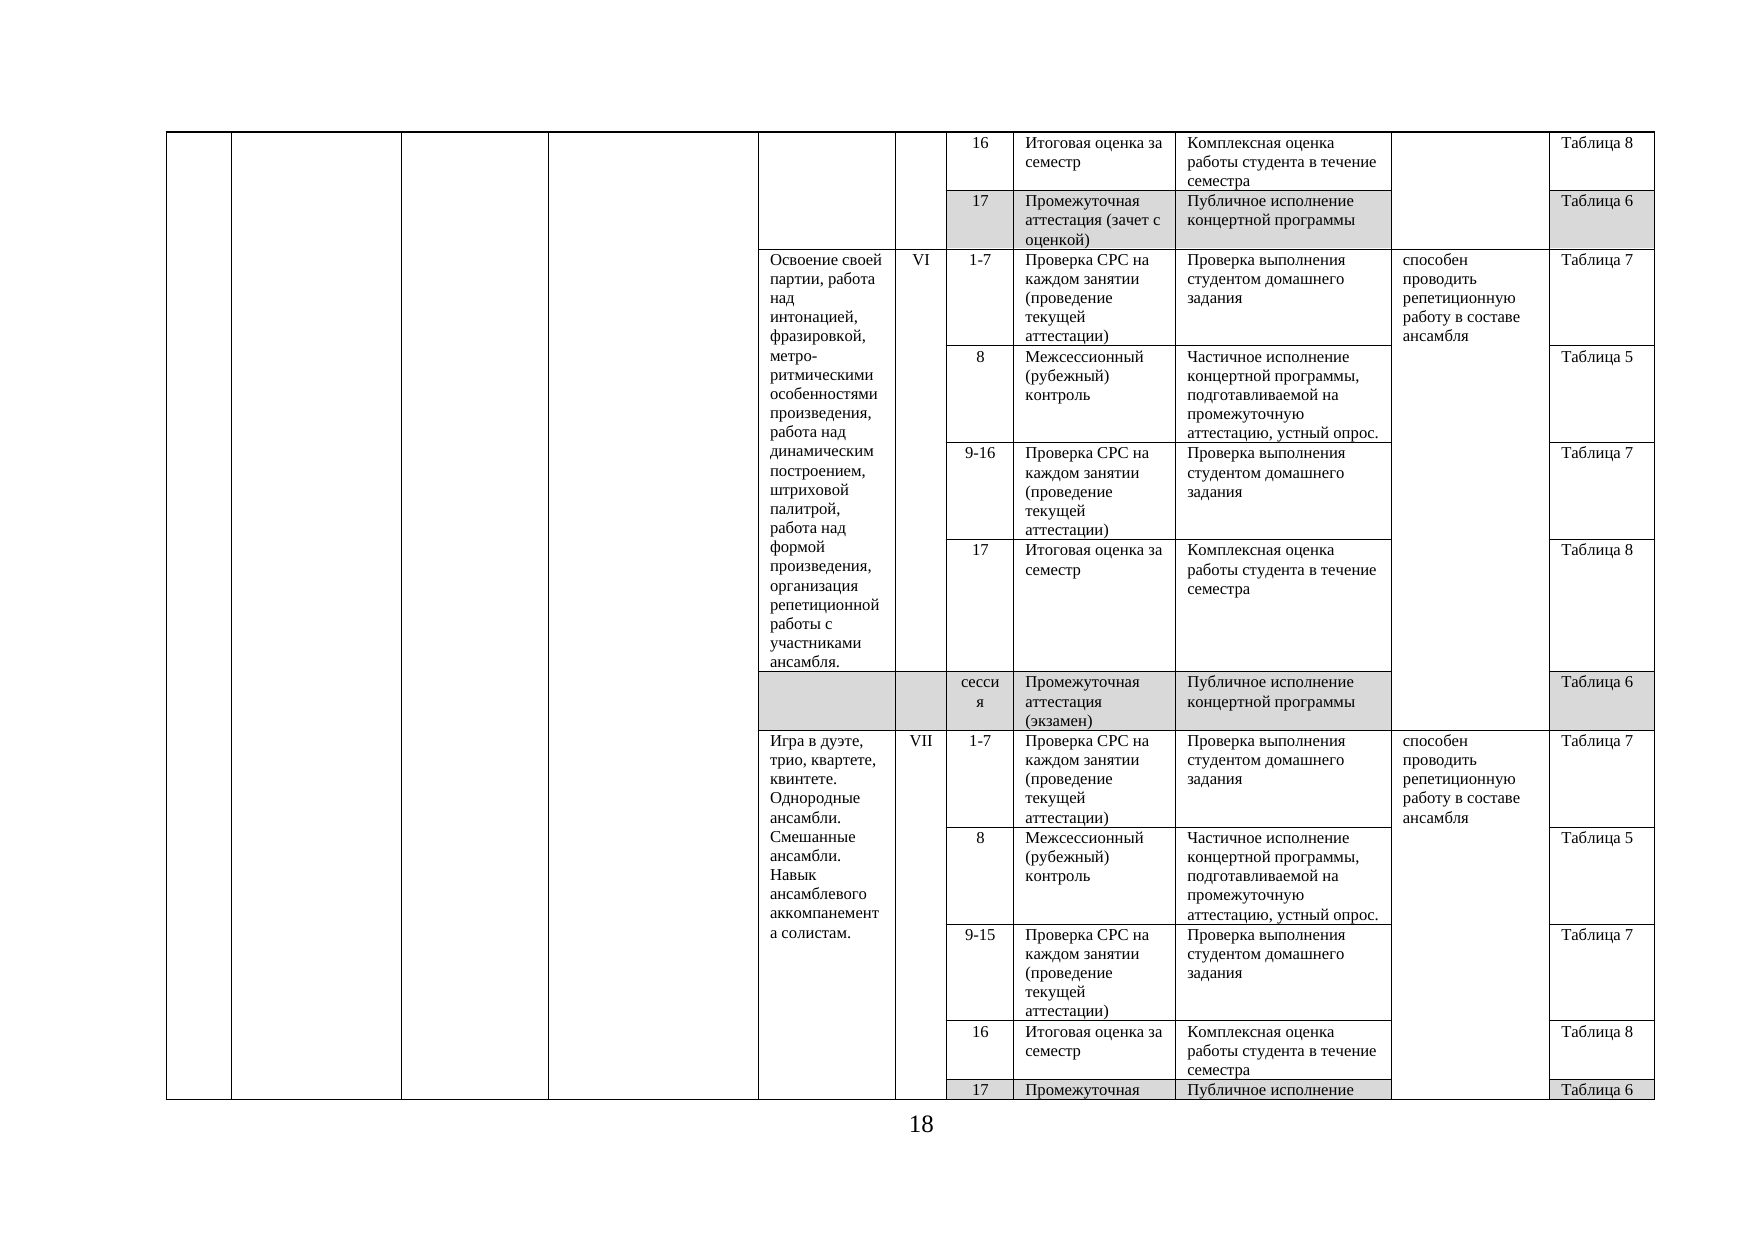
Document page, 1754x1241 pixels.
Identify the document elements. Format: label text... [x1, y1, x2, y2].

table_cell способен проводить репетиционную работу в составе ансамбля [1392, 250, 1549, 730]
table_cell Межсессионный (рубежный) контроль [1014, 828, 1175, 923]
table_cell Комплексная оценка работы студента в течение семестра [1176, 1021, 1391, 1079]
table_cell Таблица 7 [1550, 925, 1654, 1020]
table_cell Итоговая оценка за семестр [1014, 540, 1175, 671]
table_cell Итоговая оценка за семестр [1014, 1021, 1175, 1079]
table_cell Проверка СРС на каждом занятии (проведение текущей аттестации) [1014, 443, 1175, 539]
table_cell Проверка СРС на каждом занятии (проведение текущей аттестации) [1014, 925, 1175, 1020]
table_cell Таблица 7 [1550, 443, 1654, 539]
table_cell 16 [947, 133, 1013, 190]
table_cell [759, 672, 895, 730]
table_cell 8 [947, 346, 1013, 442]
table_cell Частичное исполнение концертной программы, подготавливаемой на промежуточную аттестацию, устный опрос. [1176, 346, 1391, 442]
table_cell VII [896, 731, 946, 1099]
table_cell 9-15 [947, 925, 1013, 1020]
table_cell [1176, 1080, 1391, 1099]
table_cell Проверка выполнения студентом домашнего задания [1176, 731, 1391, 827]
table_cell Таблица 7 [1550, 250, 1654, 345]
table_cell Таблица 5 [1550, 828, 1654, 923]
table_cell Промежуточная аттестация (зачет с оценкой) [1014, 191, 1175, 248]
table_cell 17 [947, 540, 1013, 671]
table_cell Освоение своей партии, работа над интонацией, фразировкой, метро-ритмическими особенностями произведения, работа над динамическим построением, штриховой палитрой, работа над формой произведения, организация репетиционной работы с участниками ансамбля. [759, 250, 895, 671]
table_cell 17 [947, 1080, 1013, 1099]
table_cell Промежуточная аттестация (экзамен) [1014, 672, 1175, 730]
table_cell 8 [947, 828, 1013, 923]
table_cell 1-7 [947, 731, 1013, 827]
table_cell Комплексная оценка работы студента в течение семестра [1176, 540, 1391, 671]
table_cell Проверка выполнения студентом домашнего задания [1176, 925, 1391, 1020]
table_cell Таблица 6 [1550, 191, 1654, 248]
table_cell Проверка СРС на каждом занятии (проведение текущей аттестации) [1014, 731, 1175, 827]
table_cell Публичное исполнение концертной программы [1176, 672, 1391, 730]
table_cell Таблица 6 [1550, 1080, 1654, 1099]
table_cell Проверка выполнения студентом домашнего задания [1176, 443, 1391, 539]
table_cell Игра в дуэте, трио, квартете, квинтете. Однородные ансамбли. Смешанные ансамбли. Навык ансамблевого аккомпанемента солистам. [759, 731, 895, 1099]
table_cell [1014, 1080, 1175, 1099]
table_cell Таблица 8 [1550, 1021, 1654, 1079]
table_cell Проверка выполнения студентом домашнего задания [1176, 250, 1391, 345]
table_cell Таблица 8 [1550, 133, 1654, 190]
table_cell Комплексная оценка работы студента в течение семестра [1176, 133, 1391, 190]
table_cell Таблица 5 [1550, 346, 1654, 442]
table_cell VI [896, 250, 946, 671]
table_cell сессия [947, 672, 1013, 730]
table_cell 16 [947, 1021, 1013, 1079]
table_cell Проверка СРС на каждом занятии (проведение текущей аттестации) [1014, 250, 1175, 345]
table_cell Межсессионный (рубежный) контроль [1014, 346, 1175, 442]
table_cell 9-16 [947, 443, 1013, 539]
table_cell Таблица 6 [1550, 672, 1654, 730]
table_cell Таблица 8 [1550, 540, 1654, 671]
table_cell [1392, 731, 1549, 1099]
table_cell 17 [947, 191, 1013, 248]
table_cell Частичное исполнение концертной программы, подготавливаемой на промежуточную аттестацию, устный опрос. [1176, 828, 1391, 923]
table_cell Итоговая оценка за семестр [1014, 133, 1175, 190]
table_cell 1-7 [947, 250, 1013, 345]
table_cell Таблица 7 [1550, 731, 1654, 827]
table_cell Публичное исполнение концертной программы [1176, 191, 1391, 248]
table_cell [896, 672, 946, 730]
